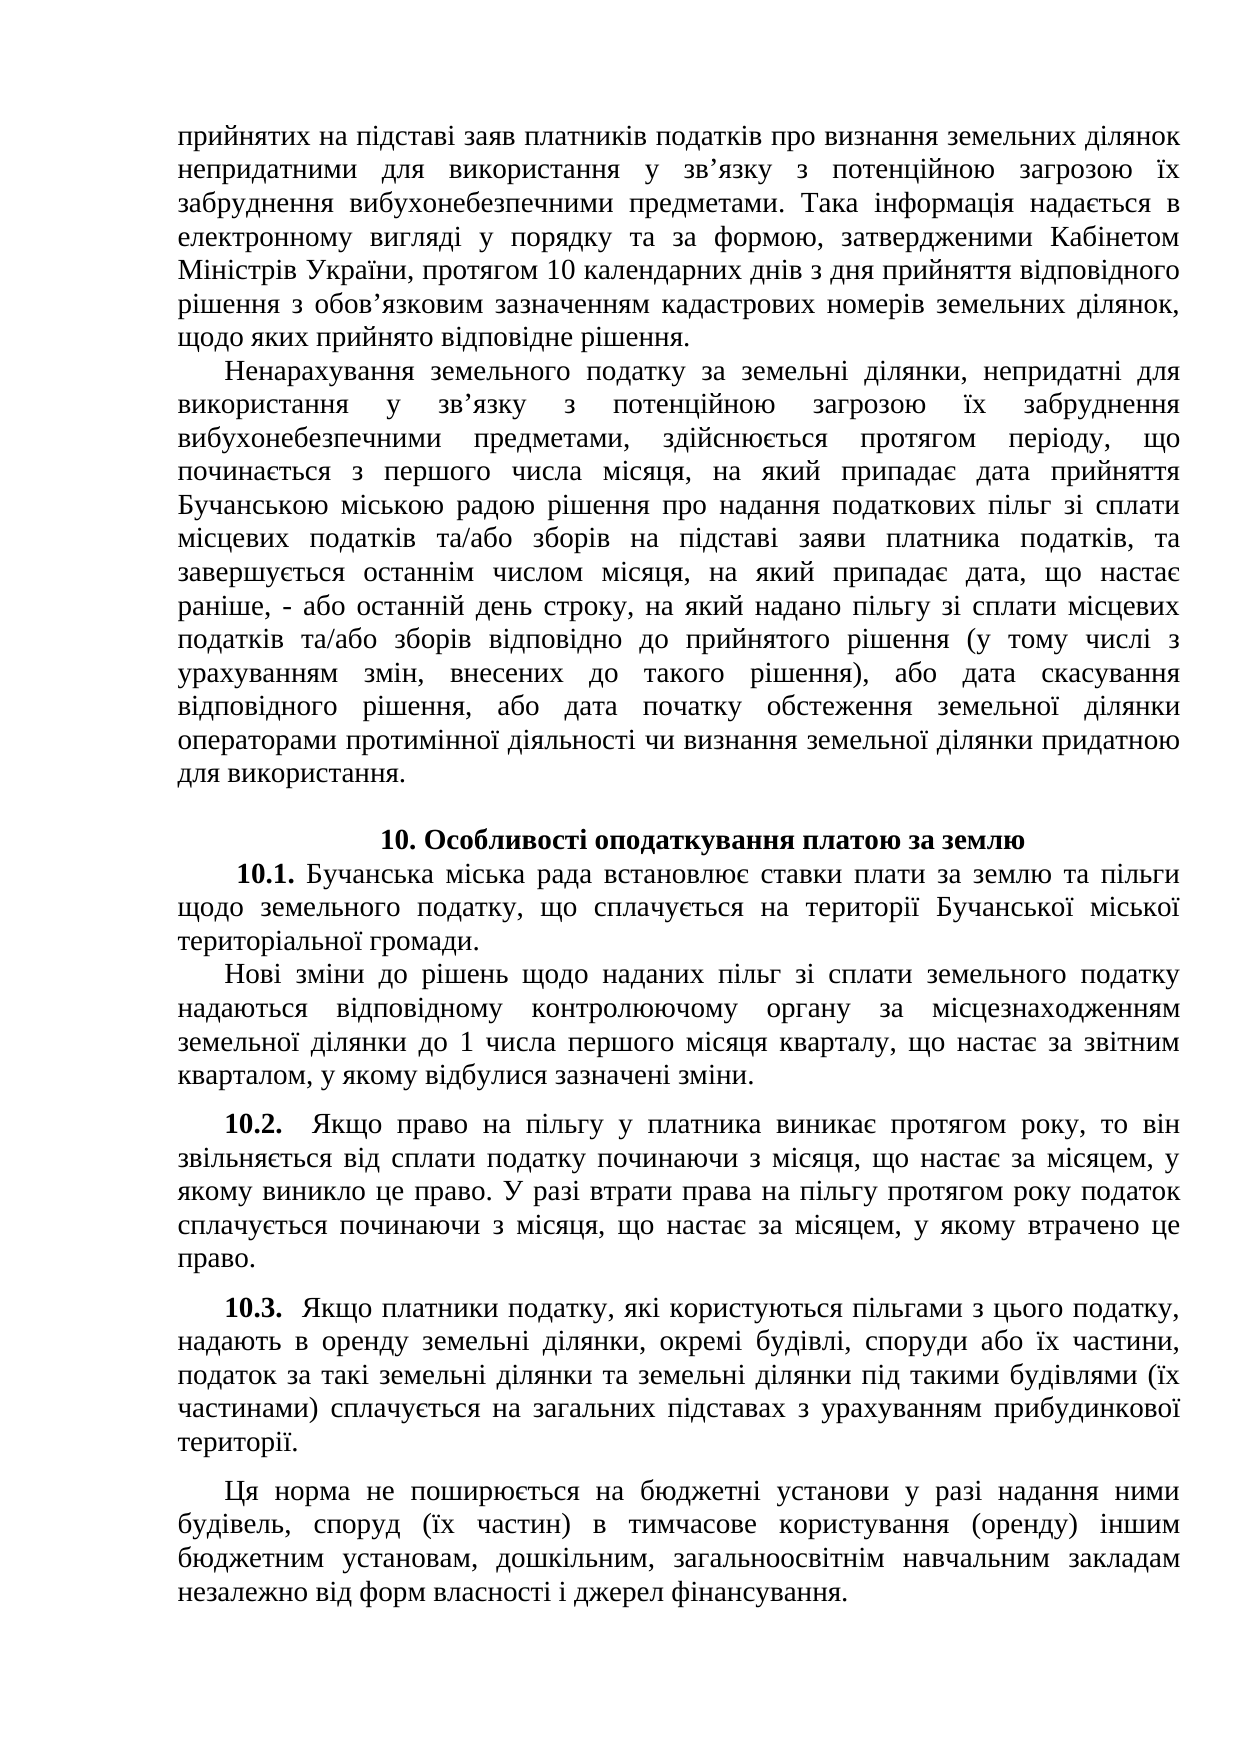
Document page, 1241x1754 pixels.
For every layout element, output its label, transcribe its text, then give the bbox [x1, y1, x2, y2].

text 10.1. Бучанська міська рада встановлює ставки плати за землю та пільги щодо земельного податку, що сплачується на території Бучанської міської територіальної громади. [177, 856, 1181, 957]
text 10. Особливості оподаткування платою за землю [177, 822, 1181, 856]
text Нові зміни до рішень щодо наданих пільг зі сплати земельного податку надаються відповідному контролюючому органу за місцезнаходженням земельної ділянки до 1 числа першого місяця кварталу, що настає за звітним кварталом, у якому відбулися зазначені зміни. [177, 957, 1181, 1091]
text Ненарахування земельного податку за земельні ділянки, непридатні для використання у зв’язку з потенційною загрозою їх забруднення вибухонебезпечними предметами, здійснюється протягом періоду, що починається з першого числа місяця, на який припадає дата прийняття Бучанською міською радою рішення про надання податкових пільг зі сплати місцевих податків та/або зборів на підставі заяви платника податків, та завершується останнім числом місяця, на який припадає дата, що настає раніше, - або останній день строку, на який надано пільгу зі сплати місцевих податків та/або зборів відповідно до прийнятого рішення (у тому числі з урахуванням змін, внесених до такого рішення), або дата скасування відповідного рішення, або дата початку обстеження земельної ділянки операторами протимінної діяльності чи визнання земельної ділянки придатною для використання. [177, 353, 1181, 789]
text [177, 118, 1181, 353]
text Ця норма не поширюється на бюджетні установи у разі надання ними будівель, споруд (їх частин) в тимчасове користування (оренду) іншим бюджетним установам, дошкільним, загальноосвітнім навчальним закладам незалежно від форм власності і джерел фінансування. [177, 1473, 1181, 1607]
text 10.3. Якщо платники податку, які користуються пільгами з цього податку, надають в оренду земельні ділянки, окремі будівлі, споруди або їх частини, податок за такі земельні ділянки та земельні ділянки під такими будівлями (їх частинами) сплачується на загальних підставах з урахуванням прибудинкової території. [177, 1290, 1181, 1457]
text 10.2. Якщо право на пільгу у платника виникає протягом року, то він звільняється від сплати податку починаючи з місяця, що настає за місяцем, у якому виникло це право. У разі втрати права на пільгу протягом року податок сплачується починаючи з місяця, що настає за місяцем, у якому втрачено це право. [177, 1106, 1181, 1274]
